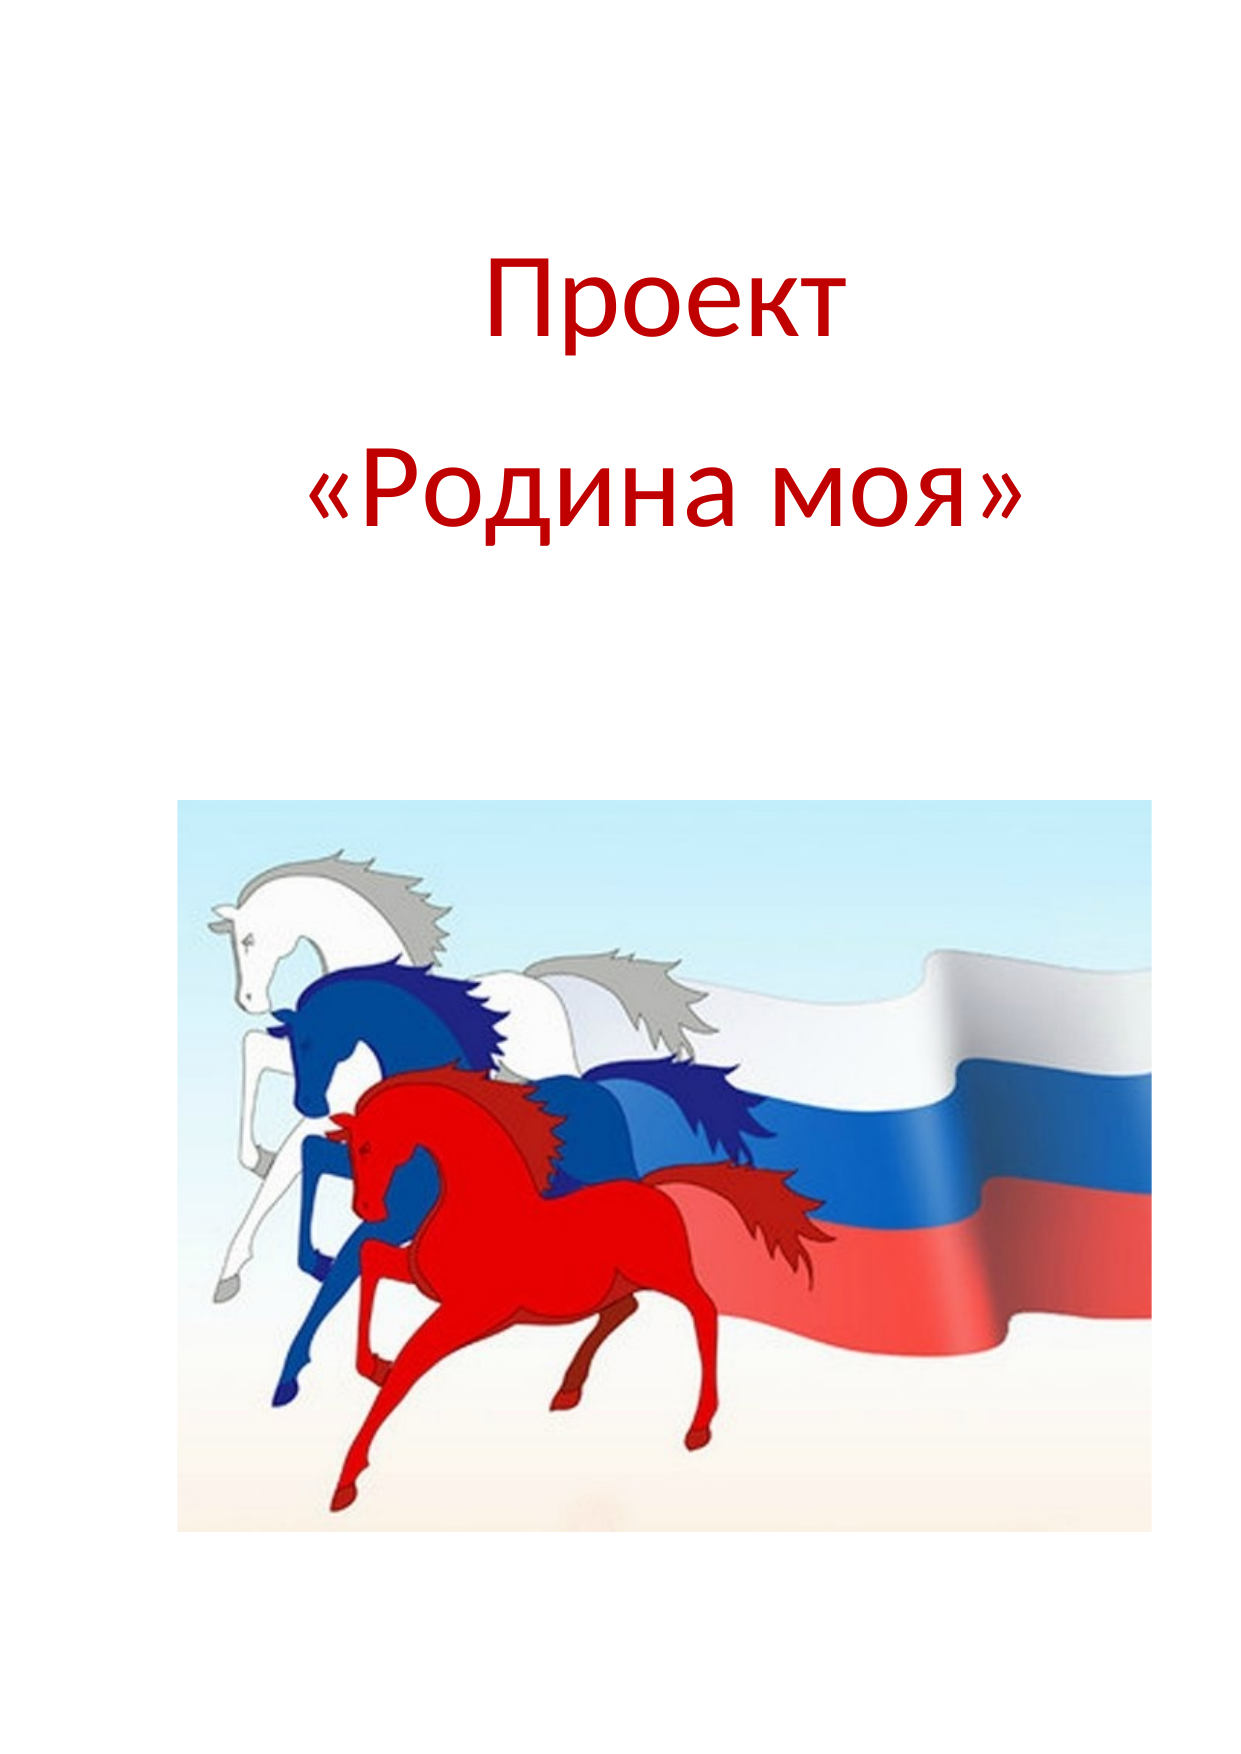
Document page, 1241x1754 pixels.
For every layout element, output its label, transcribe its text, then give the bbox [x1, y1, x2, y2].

picture [177, 800, 1152, 1532]
text «Родина моя» [177, 409, 1152, 557]
text Проект [177, 219, 1152, 366]
